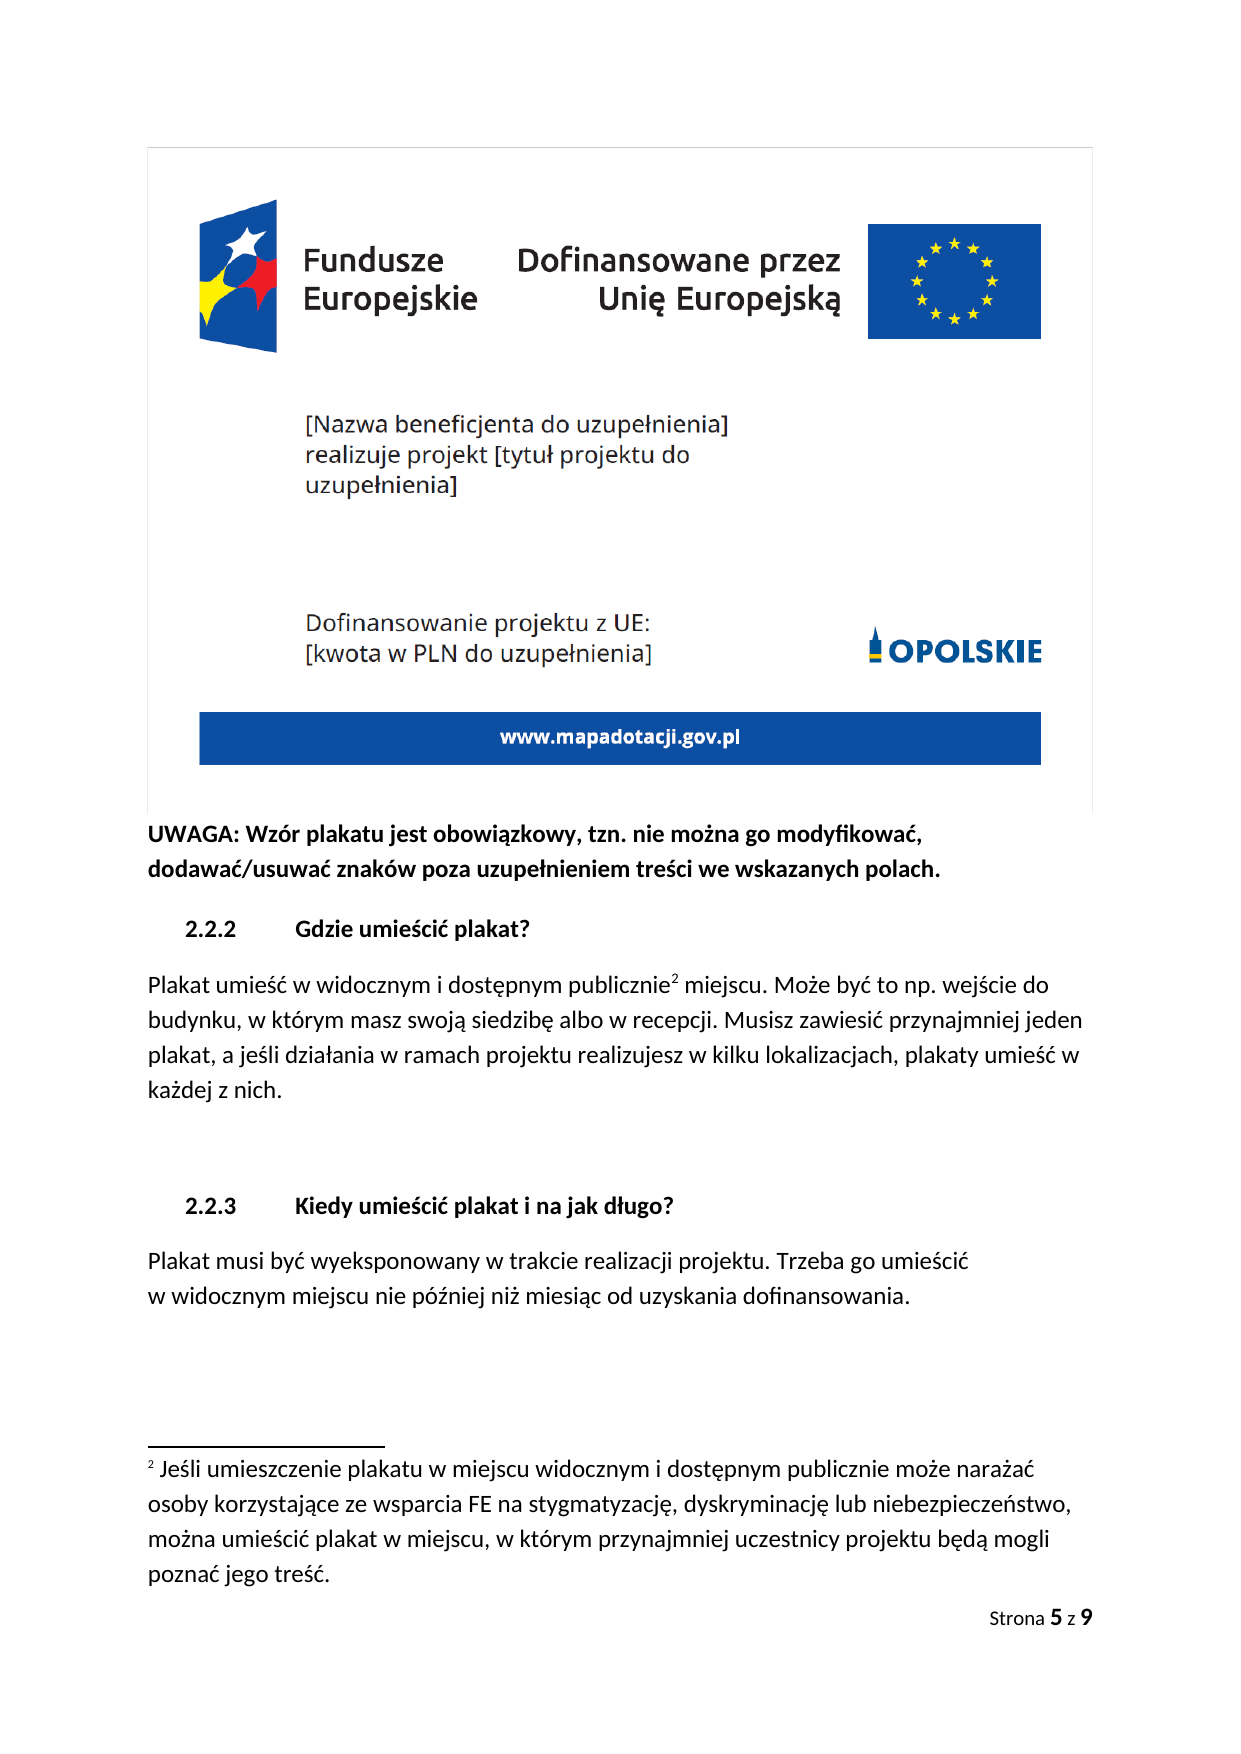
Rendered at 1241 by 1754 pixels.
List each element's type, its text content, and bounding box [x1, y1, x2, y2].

subtitle Kiedy umieścić plakat i na jak długo? [185, 1190, 1093, 1220]
text UWAGA: Wzór plakatu jest obowiązkowy, tzn. nie można go modyfikować, dodawać/usuwać znaków poza uzupełnieniem treści we wskazanych polach. [148, 814, 1093, 884]
text Plakat musi być wyeksponowany w trakcie realizacji projektu. Trzeba go umieścić w widocznym miejscu nie później niż miesiąc od uzyskania dofinansowania. [148, 1245, 1093, 1311]
picture [147, 147, 1093, 814]
subtitle Gdzie umieścić plakat? [185, 913, 1093, 944]
text Plakat umieść w widocznym i dostępnym publicznie miejscu. Może być to np. wejście do budynku, w którym masz swoją siedzibę albo w recepcji. Musisz zawiesić przynajmniej jeden plakat, a jeśli działania w ramach projektu realizujesz w kilku lokalizacjach, plakaty umieść w każdej z nich. [148, 969, 1093, 1104]
